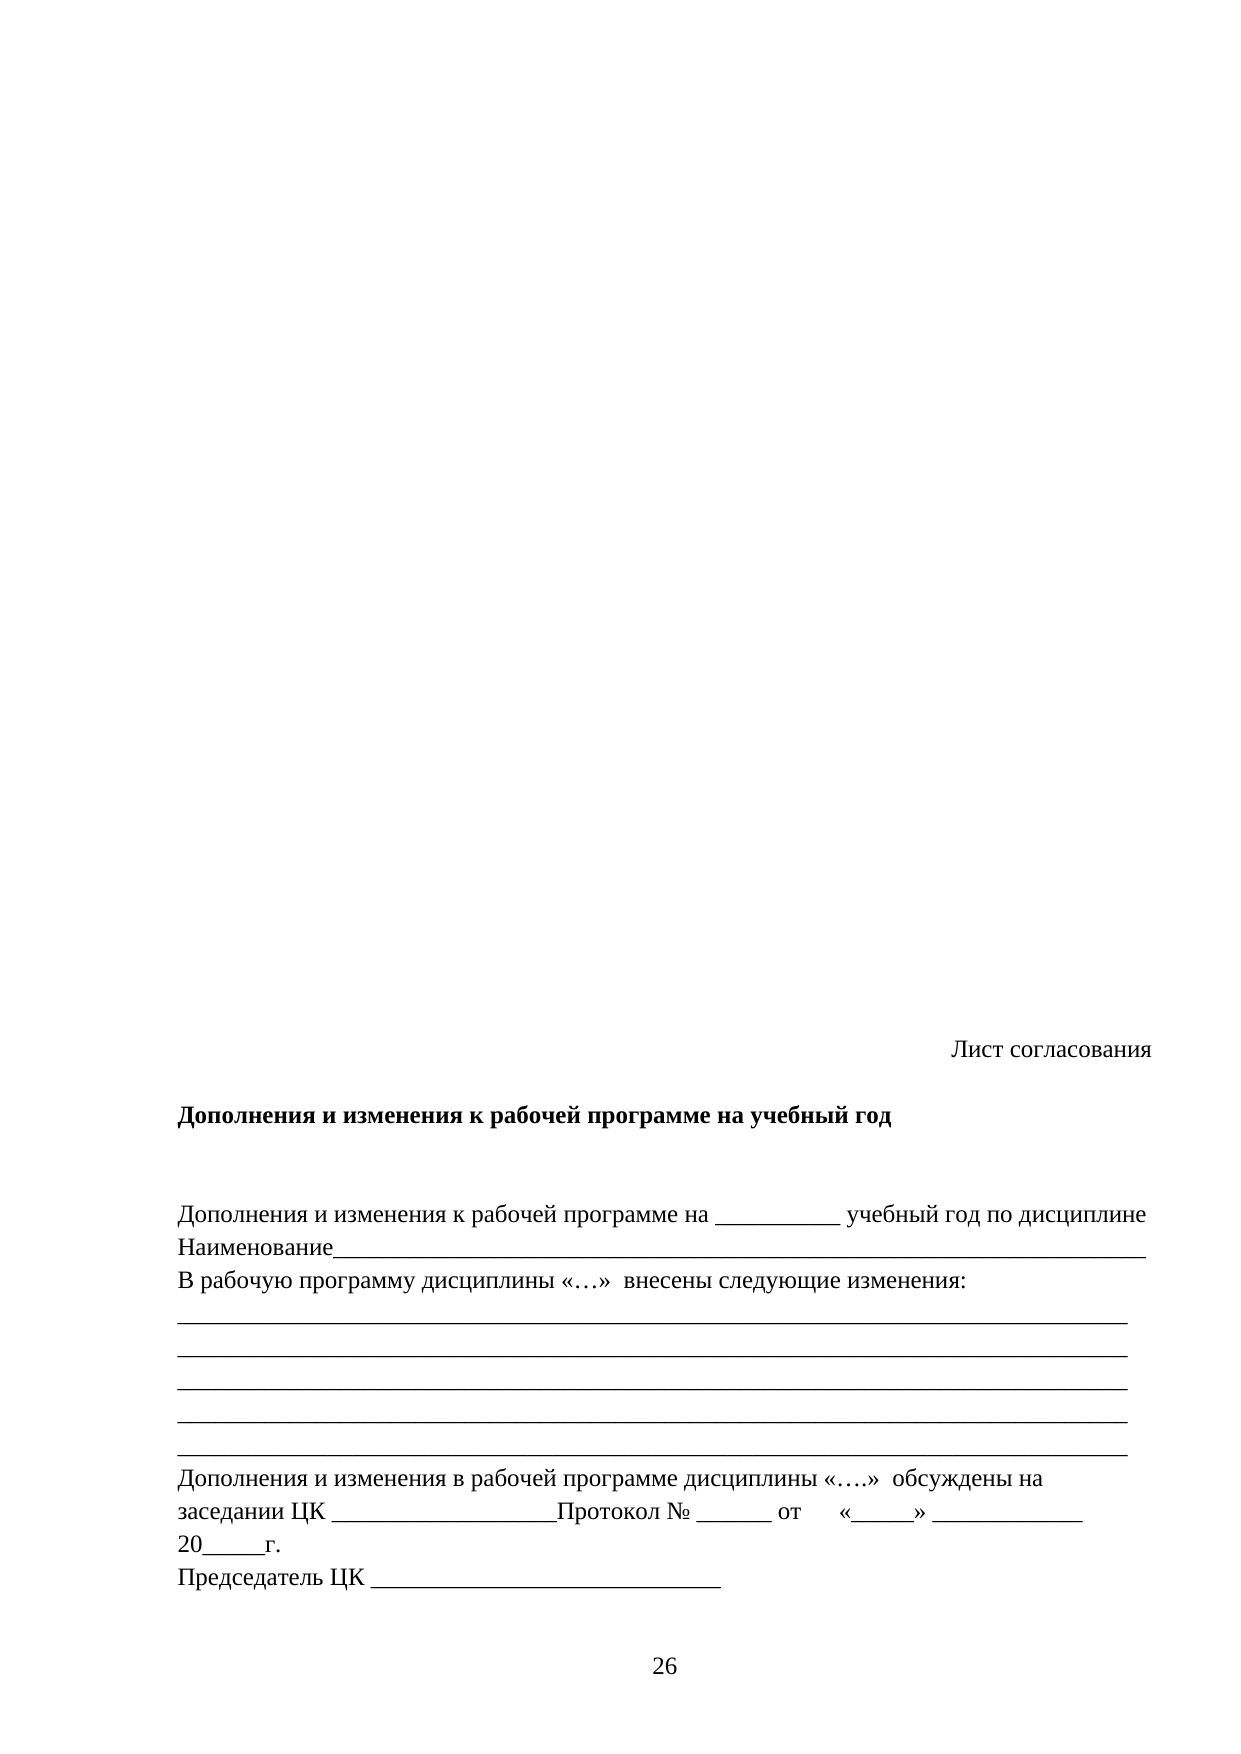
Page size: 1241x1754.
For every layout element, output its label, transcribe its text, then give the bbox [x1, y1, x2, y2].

text В рабочую программу дисциплины «…» внесены следующие изменения: [177, 1265, 1152, 1293]
text ____________________________________________________________________________ [177, 1397, 1152, 1426]
text ____________________________________________________________________________ [177, 1430, 1152, 1459]
text ____________________________________________________________________________ [177, 1364, 1152, 1393]
text Дополнения и изменения к рабочей программе на учебный год [177, 1100, 1152, 1128]
text ____________________________________________________________________________ [177, 1331, 1152, 1359]
text Дополнения и изменения к рабочей программе на __________ учебный год по дисциплине Наименование_________________________________________________________________ [177, 1199, 1152, 1261]
text Лист согласования [177, 1034, 1152, 1062]
text Дополнения и изменения в рабочей программе дисциплины «….» обсуждены на заседании ЦК __________________Протокол № ______ от «_____» ____________ 20_____г. [177, 1463, 1152, 1558]
text Председатель ЦК ____________________________ [177, 1562, 1152, 1591]
text ____________________________________________________________________________ [177, 1298, 1152, 1327]
